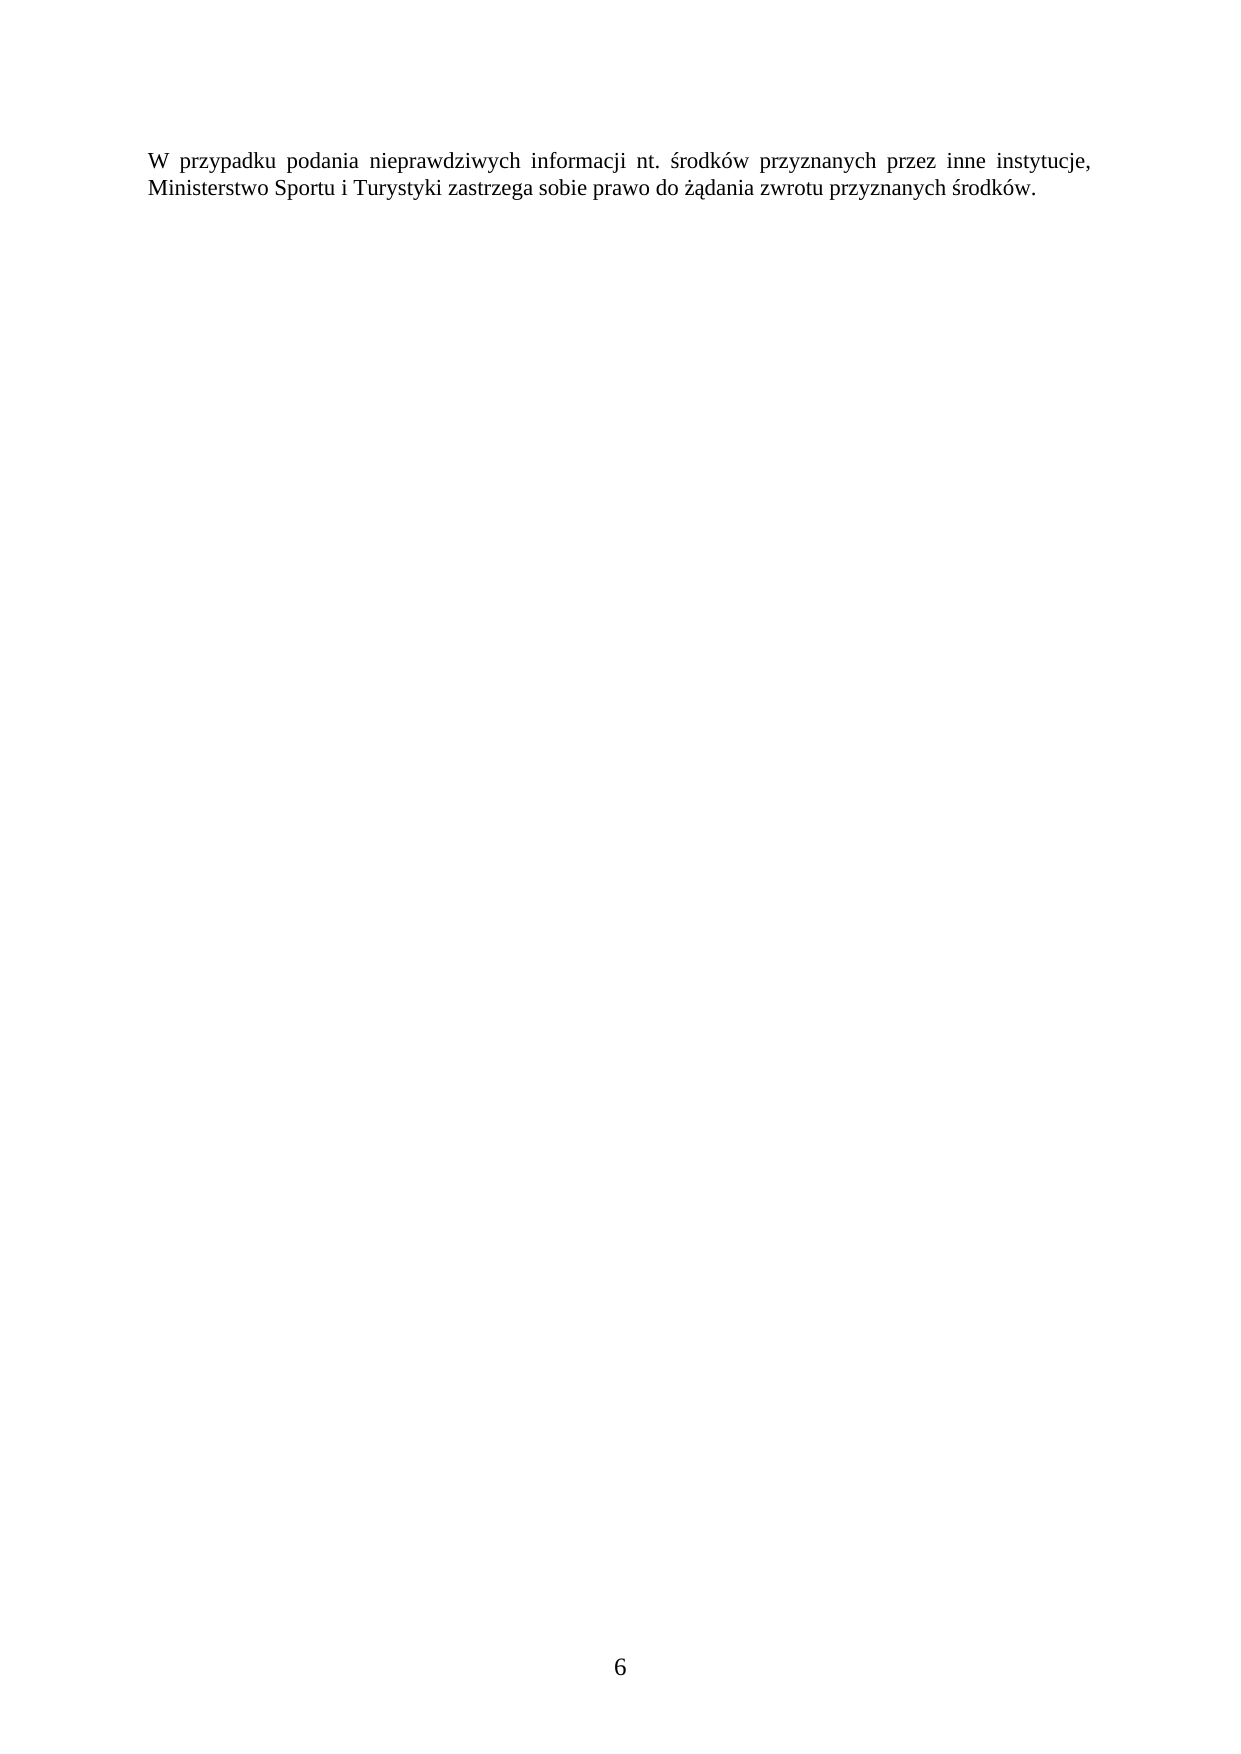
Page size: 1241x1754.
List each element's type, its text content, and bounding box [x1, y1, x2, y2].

text W przypadku podania nieprawdziwych informacji nt. środków przyznanych przez inne instytucje, Ministerstwo Sportu i Turystyki zastrzega sobie prawo do żądania zwrotu przyznanych środków. [148, 148, 1093, 200]
